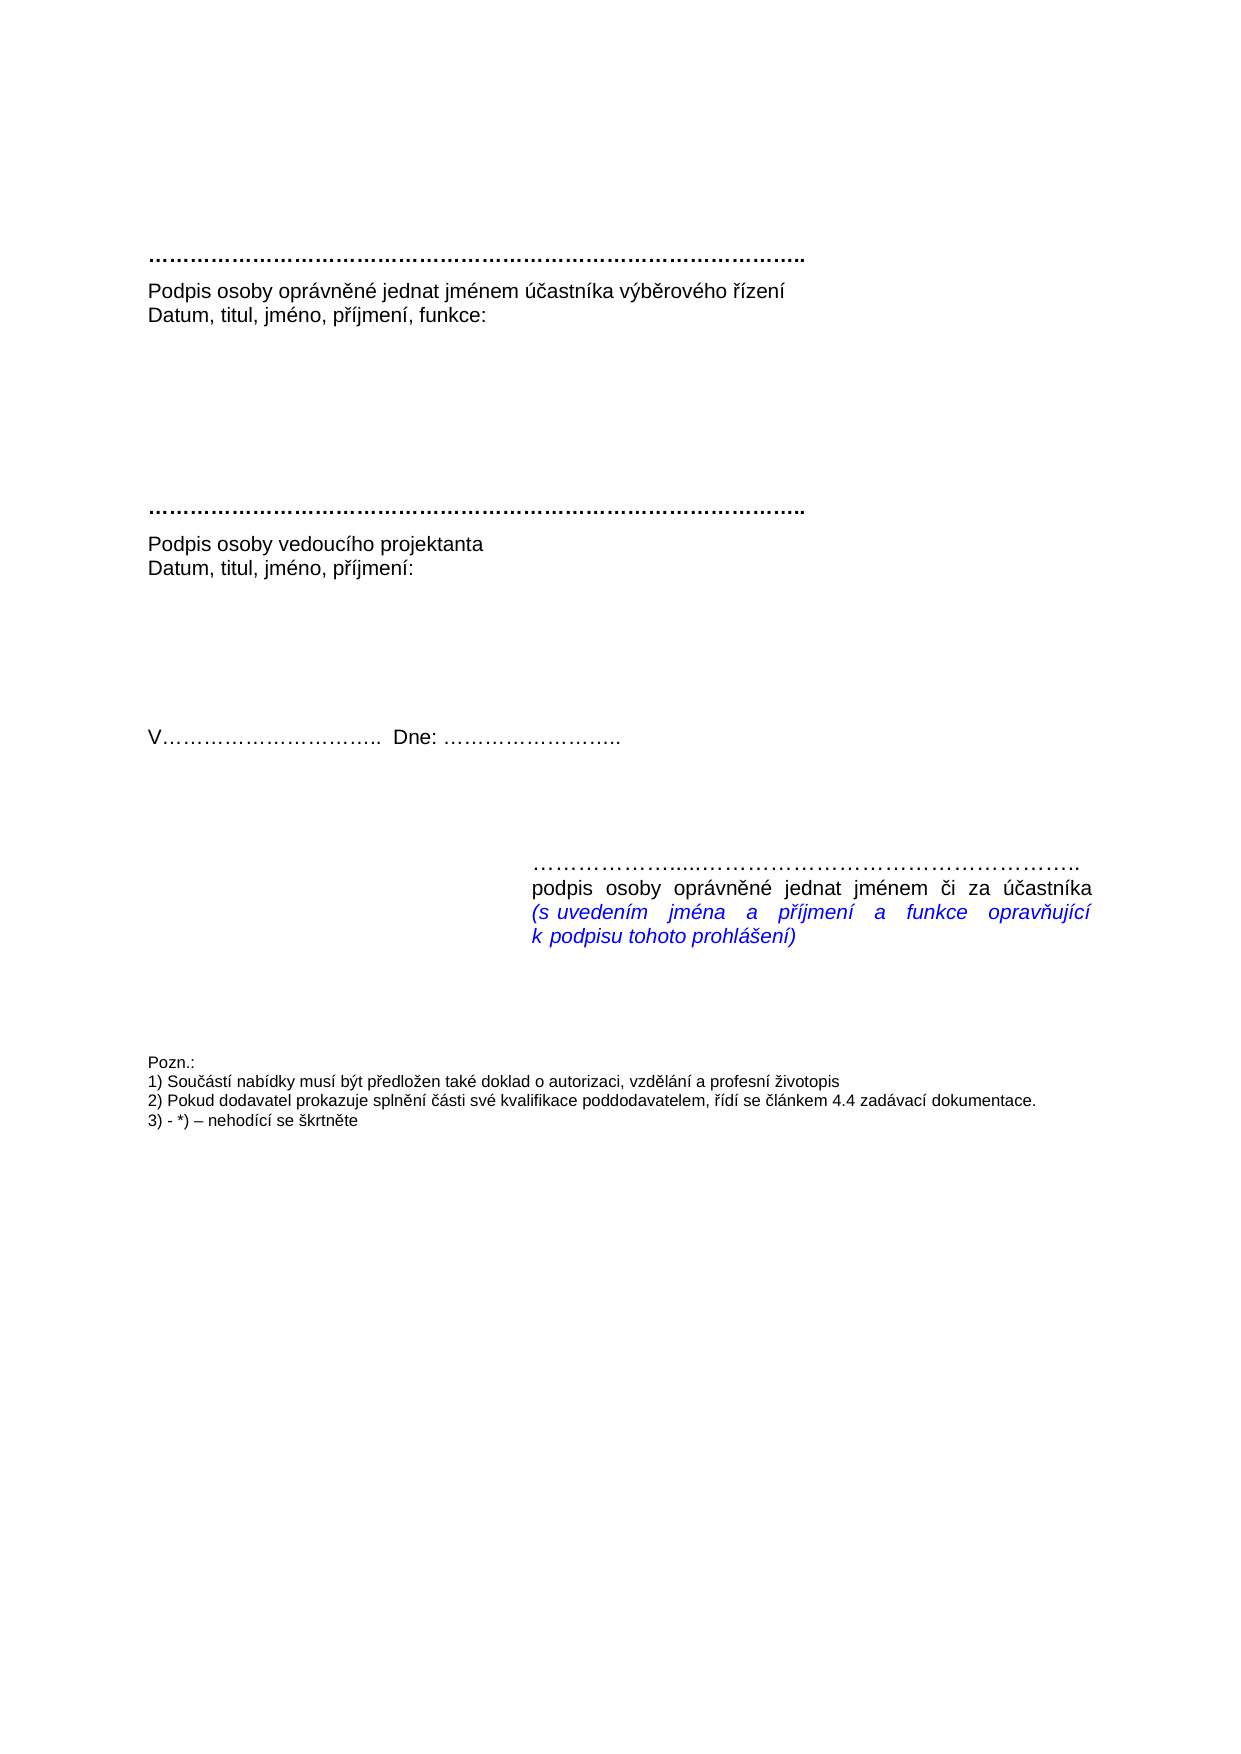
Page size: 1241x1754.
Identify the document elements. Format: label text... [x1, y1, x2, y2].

text 1) Součástí nabídky musí být předložen také doklad o autorizaci, vzdělání a profesní životopis [148, 1072, 1093, 1091]
list ……………….....………………………………………….. [532, 849, 1093, 876]
list ………………………………………………………………………………….. [148, 495, 1093, 519]
text Podpis osoby vedoucího projektanta [148, 531, 1093, 555]
list ………………………………………………………………………………….. [148, 243, 1093, 267]
text V………………………….. Dne: …………………….. [148, 724, 1093, 749]
text 3) - *) – nehodící se škrtněte [148, 1110, 1093, 1129]
list podpis osoby oprávněné jednat jménem či za účastníka (s uvedením jména a příjmení a funkce opravňující k podpisu tohoto prohlášení) [532, 876, 1093, 947]
text Pozn.: [148, 1053, 1093, 1072]
text Datum, titul, jméno, příjmení: [148, 555, 1093, 579]
text 2) Pokud dodavatel prokazuje splnění části své kvalifikace poddodavatelem, řídí se článkem 4.4 zadávací dokumentace. [148, 1091, 1093, 1110]
text Datum, titul, jméno, příjmení, funkce: [148, 303, 1093, 327]
text Podpis osoby oprávněné jednat jménem účastníka výběrového řízení [148, 279, 1093, 303]
